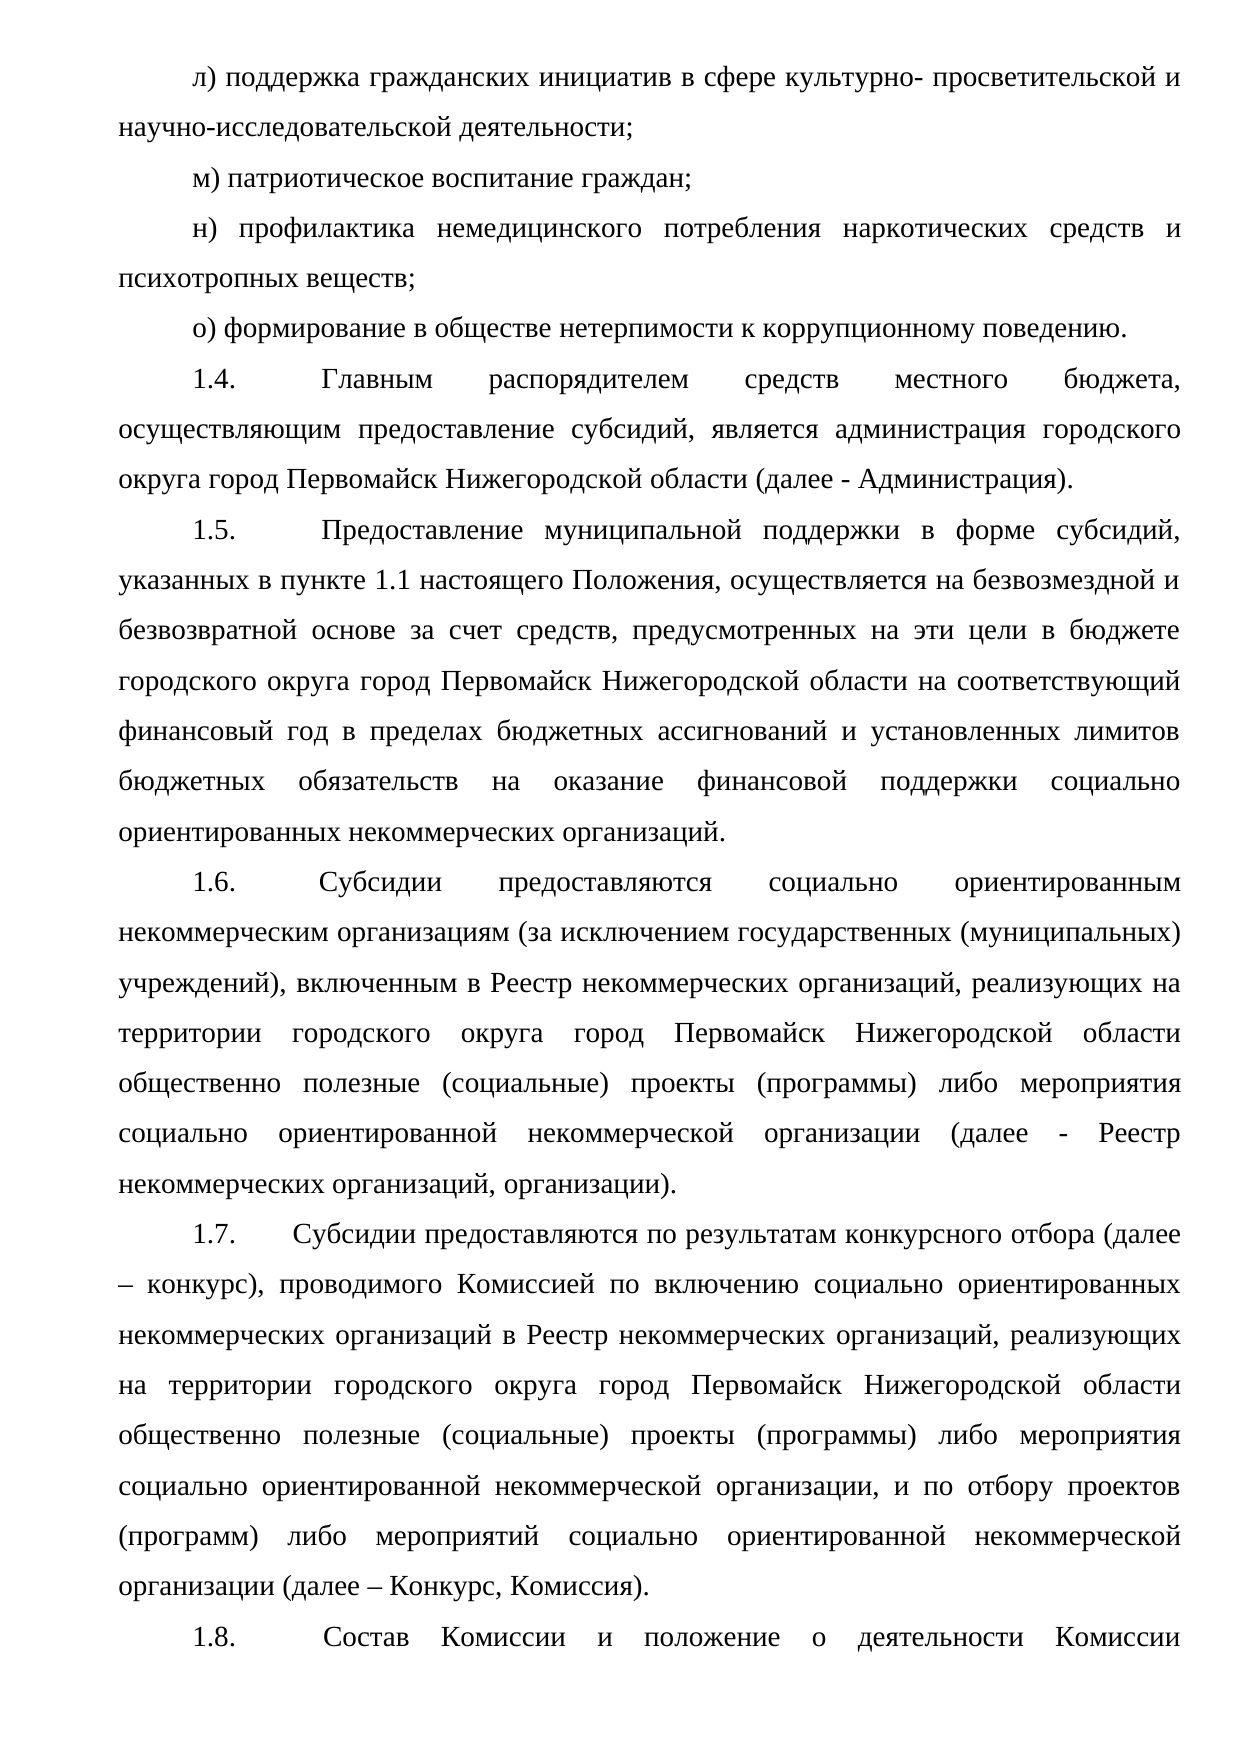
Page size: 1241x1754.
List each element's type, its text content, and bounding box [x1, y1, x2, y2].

text н) профилактика немедицинского потребления наркотических средств и психотропных веществ; [118, 210, 1181, 294]
list Субсидии предоставляются социально ориентированным некоммерческим организациям (за исключением государственных (муниципальных) учреждений), включенным в Реестр некоммерческих организаций, реализующих на территории городского округа город Первомайск Нижегородской области общественно полезные (социальные) проекты (программы) либо мероприятия социально ориентированной некоммерческой организации (далее - Реестр некоммерческих организаций, организации). [118, 864, 1181, 1199]
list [118, 1619, 1181, 1652]
list Главным распорядителем средств местного бюджета, осуществляющим предоставление субсидий, является администрация городского округа город Первомайск Нижегородской области (далее - Администрация). [118, 361, 1181, 495]
text м) патриотическое воспитание граждан; [118, 160, 1181, 193]
text л) поддержка гражданских инициатив в сфере культурно- просветительской и научно-исследовательской деятельности; [118, 59, 1181, 143]
text о) формирование в обществе нетерпимости к коррупционному поведению. [118, 311, 1181, 344]
list Субсидии предоставляются по результатам конкурсного отбора (далее – конкурс), проводимого Комиссией по включению социально ориентированных некоммерческих организаций в Реестр некоммерческих организаций, реализующих на территории городского округа город Первомайск Нижегородской области общественно полезные (социальные) проекты (программы) либо мероприятия социально ориентированной некоммерческой организации, и по отбору проектов (программ) либо мероприятий социально ориентированной некоммерческой организации (далее – Конкурс, Комиссия). [118, 1216, 1181, 1602]
list Предоставление муниципальной поддержки в форме субсидий, указанных в пункте 1.1 настоящего Положения, осуществляется на безвозмездной и безвозвратной основе за счет средств, предусмотренных на эти цели в бюджете городского округа город Первомайск Нижегородской области на соответствующий финансовый год в пределах бюджетных ассигнований и установленных лимитов бюджетных обязательств на оказание финансовой поддержки социально ориентированных некоммерческих организаций. [118, 512, 1181, 847]
